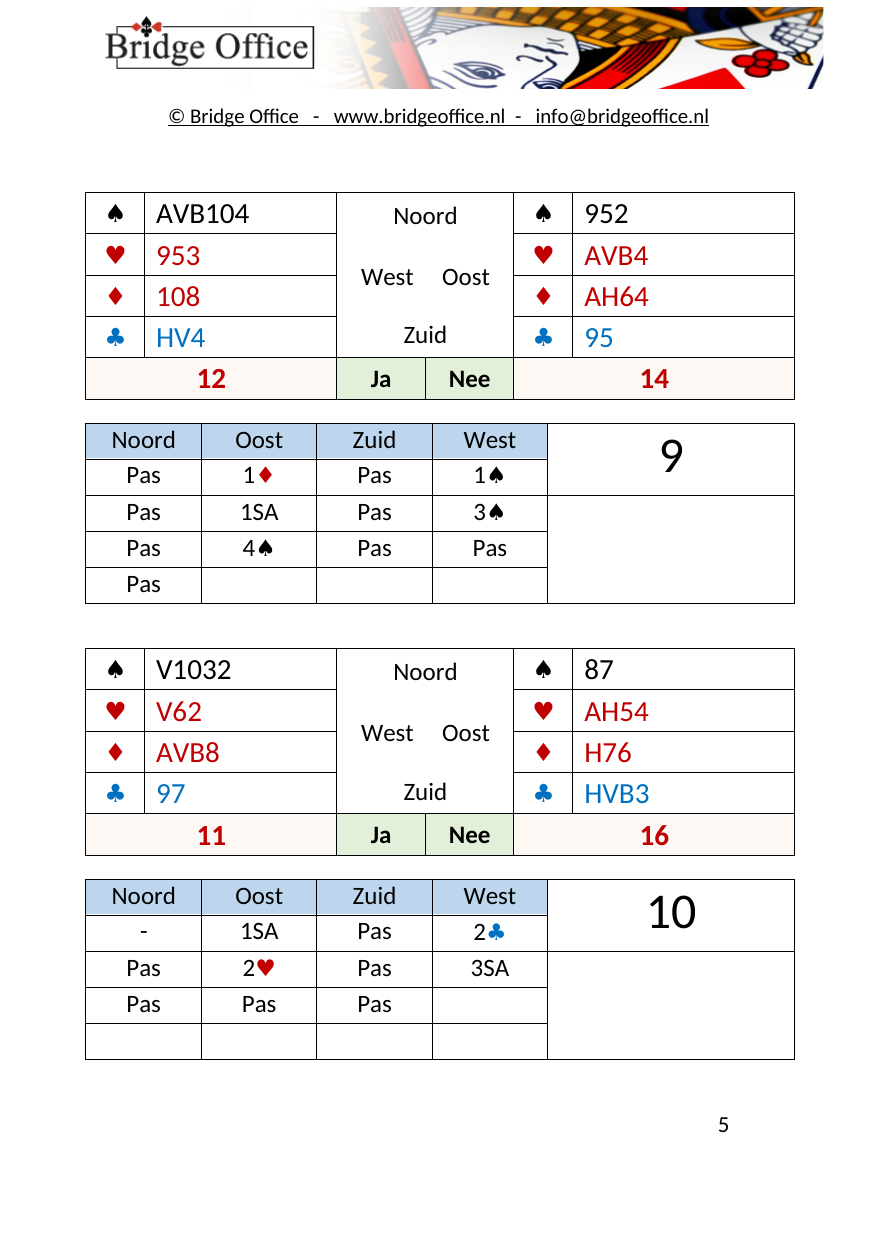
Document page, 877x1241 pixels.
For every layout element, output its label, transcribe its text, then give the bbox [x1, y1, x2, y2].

table_header Noord West Oost Zuid [337, 193, 513, 357]
table_cell - [86, 916, 201, 951]
table_cell Pas [317, 988, 432, 1023]
table_cell Pas [317, 460, 432, 494]
table_cell AH54 [573, 690, 794, 731]
table_cell Pas [317, 916, 432, 951]
table_cell ♦ [514, 276, 572, 316]
table_cell ♦ [514, 732, 572, 772]
table_cell ♦ [86, 276, 144, 316]
table_cell 3♠ [433, 496, 547, 531]
table_cell 108 [145, 276, 336, 316]
table_cell ♣ [514, 773, 572, 813]
table_cell 953 [145, 234, 336, 274]
table_header AVB104 [145, 193, 336, 233]
table_header ♠ [514, 649, 572, 689]
table_header Noord [86, 424, 201, 458]
table_cell Ja [337, 358, 425, 399]
table_cell [86, 1024, 201, 1058]
table_cell ♣ [86, 317, 144, 357]
table_cell [202, 1024, 316, 1058]
table_header Noord [86, 880, 201, 914]
table_cell 11 [86, 814, 336, 855]
table_cell Pas [86, 460, 201, 494]
table_cell V62 [145, 690, 336, 731]
table_cell [317, 568, 432, 603]
table_cell Pas [86, 532, 201, 567]
table_cell [433, 568, 547, 603]
table_cell [433, 988, 547, 1023]
table_cell 1♠ [433, 460, 547, 494]
table_header Noord West Oost Zuid [337, 649, 513, 813]
table_cell 2♣ [433, 916, 547, 951]
table_cell 95 [573, 317, 794, 357]
table_header V1032 [145, 649, 336, 689]
table_cell 4♠ [202, 532, 316, 567]
table_header ♠ [86, 193, 144, 233]
table_cell [548, 952, 794, 1058]
table_cell AVB4 [573, 234, 794, 274]
table_cell ♥ [514, 690, 572, 731]
table_cell HV4 [145, 317, 336, 357]
table_cell 1♦ [202, 460, 316, 494]
table_header Zuid [317, 880, 432, 914]
table_cell H76 [573, 732, 794, 772]
table_cell AVB8 [145, 732, 336, 772]
table_cell Pas [86, 568, 201, 603]
table_cell ♣ [86, 773, 144, 813]
table_cell Nee [426, 814, 513, 855]
table_cell [317, 1024, 432, 1058]
table_cell Pas [86, 952, 201, 987]
table_cell 97 [145, 773, 336, 813]
table_cell [548, 496, 794, 603]
table_header Oost [202, 424, 316, 458]
table_cell Nee [426, 358, 513, 399]
table_cell 12 [86, 358, 336, 399]
table_cell Pas [202, 988, 316, 1023]
table_cell Pas [86, 988, 201, 1023]
table_header Oost [202, 880, 316, 914]
table_cell Pas [317, 952, 432, 987]
table_cell ♣ [514, 317, 572, 357]
table_header ♠ [514, 193, 572, 233]
table_header 10 [548, 880, 794, 951]
table_cell Pas [317, 532, 432, 567]
table_cell ♥ [514, 234, 572, 274]
table_cell AH64 [573, 276, 794, 316]
table_cell 1SA [202, 496, 316, 531]
table_cell 1SA [202, 916, 316, 951]
table_cell [202, 568, 316, 603]
table_cell 2♥ [202, 952, 316, 987]
table_cell Ja [337, 814, 425, 855]
table_header Zuid [317, 424, 432, 458]
table_cell ♥ [86, 690, 144, 731]
table_header 952 [573, 193, 794, 233]
table_cell HVB3 [573, 773, 794, 813]
table_header 9 [548, 424, 794, 494]
table_header West [433, 880, 547, 914]
picture [78, 7, 824, 89]
table_header ♠ [86, 649, 144, 689]
table_cell ♥ [86, 234, 144, 274]
table_cell 14 [514, 358, 794, 399]
table_header West [433, 424, 547, 458]
table_cell [433, 1024, 547, 1058]
table_cell Pas [86, 496, 201, 531]
table_cell Pas [317, 496, 432, 531]
table_cell Pas [433, 532, 547, 567]
table_cell ♦ [86, 732, 144, 772]
table_header 87 [573, 649, 794, 689]
table_cell 16 [514, 814, 794, 855]
table_cell 3SA [433, 952, 547, 987]
